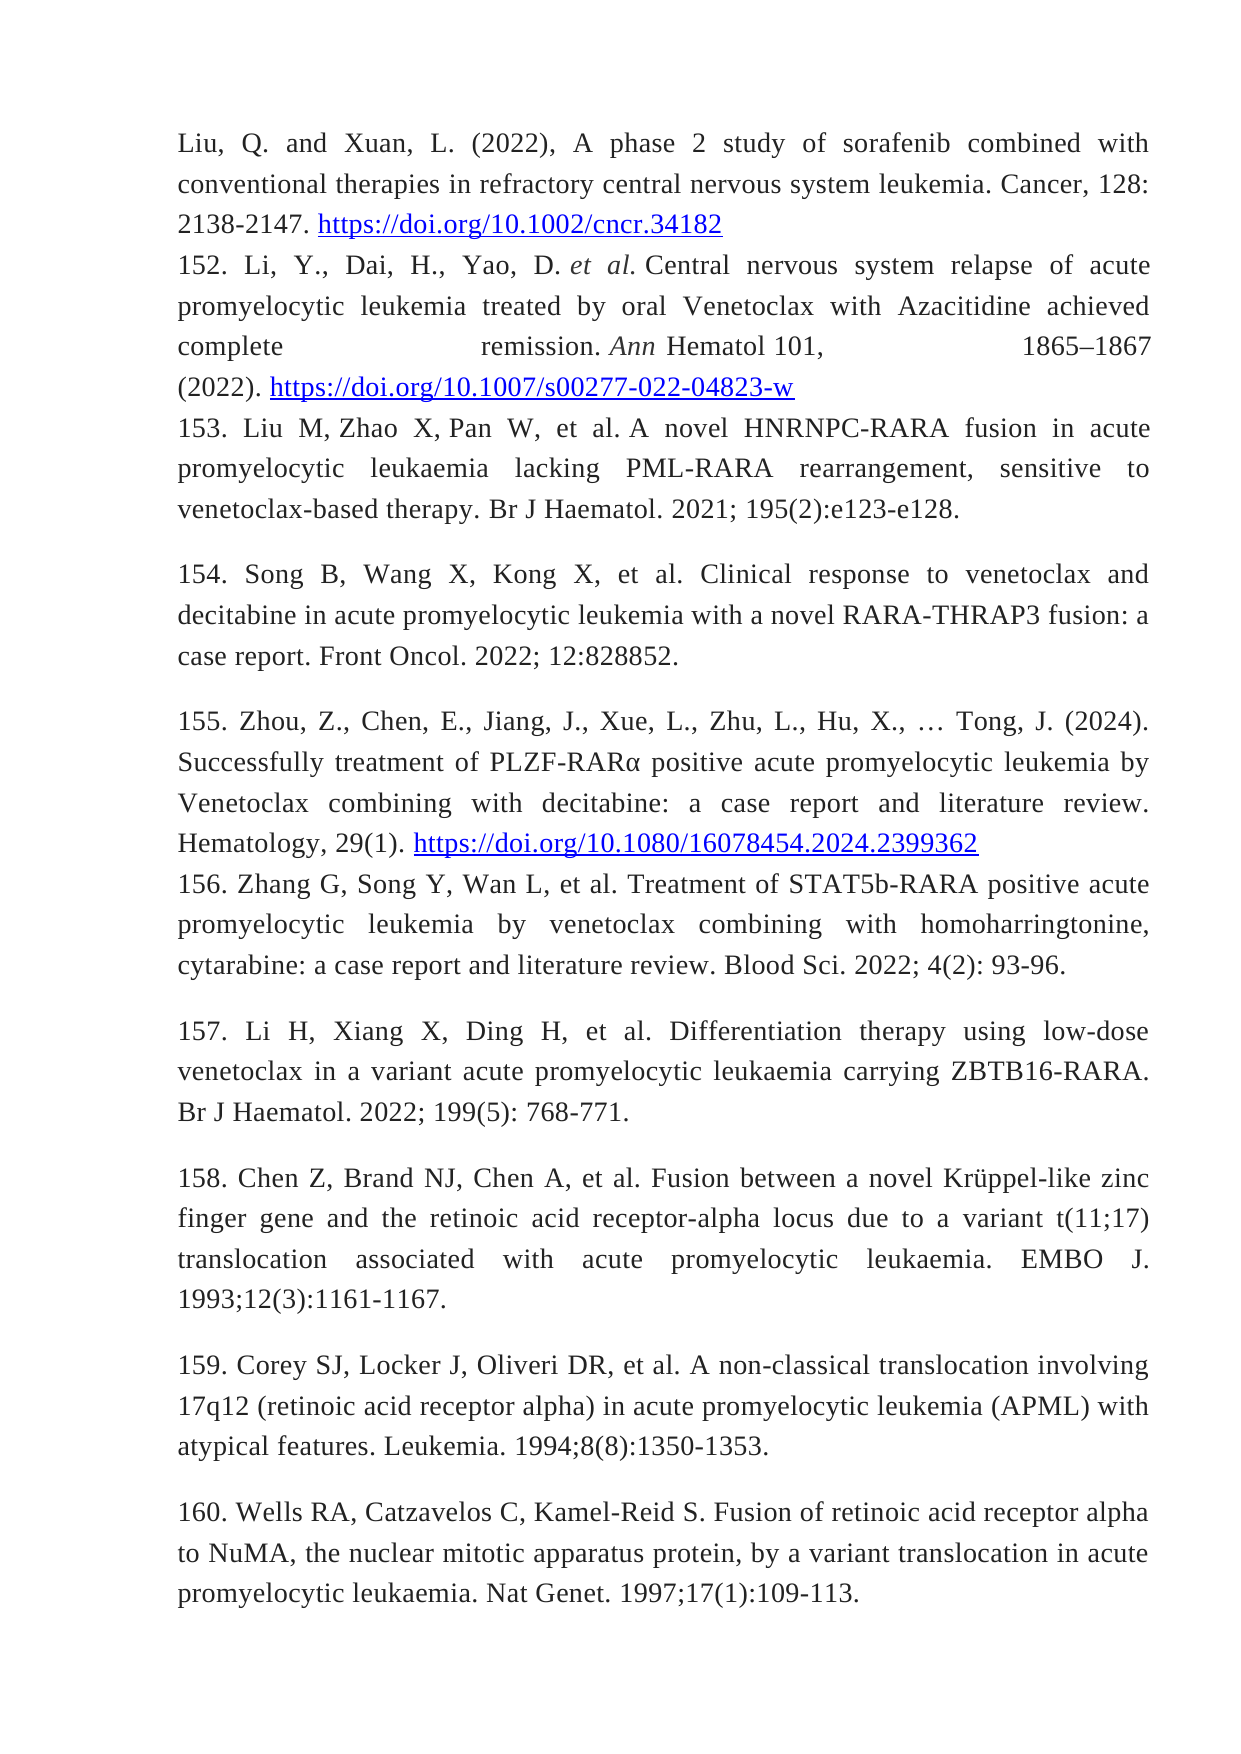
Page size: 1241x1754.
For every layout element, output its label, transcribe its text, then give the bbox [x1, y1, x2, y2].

text 155. Zhou, Z., Chen, E., Jiang, J., Xue, L., Zhu, L., Hu, X., … Tong, J. (2024). Successfully treatment of PLZF-RARα positive acute promyelocytic leukemia by Venetoclax combining with decitabine: a case report and literature review. Hematology, 29(1). https://doi.org/10.1080/16078454.2024.2399362 [177, 696, 1152, 859]
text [177, 118, 1152, 240]
text 152. Li, Y., Dai, H., Yao, D. et al. Central nervous system relapse of acute promyelocytic leukemia treated by oral Venetoclax with Azacitidine achieved complete remission. Ann Hematol 101, 1865–1867 (2022). https://doi.org/10.1007/s00277-022-04823-w [177, 240, 1152, 402]
text 157. Li H, Xiang X, Ding H, et al. Differentiation therapy using low-dose venetoclax in a variant acute promyelocytic leukaemia carrying ZBTB16-RARA. Br J Haematol. 2022; 199(5): 768-771. [177, 1006, 1152, 1127]
text 154. Song B, Wang X, Kong X, et al. Clinical response to venetoclax and decitabine in acute promyelocytic leukemia with a novel RARA-THRAP3 fusion: a case report. Front Oncol. 2022; 12:828852. [177, 549, 1152, 671]
text 156. Zhang G, Song Y, Wan L, et al. Treatment of STAT5b-RARA positive acute promyelocytic leukemia by venetoclax combining with homoharringtonine, cytarabine: a case report and literature review. Blood Sci. 2022; 4(2): 93-96. [177, 859, 1152, 981]
text 158. Chen Z, Brand NJ, Chen A, et al. Fusion between a novel Krüppel-like zinc finger gene and the retinoic acid receptor-alpha locus due to a variant t(11;17) translocation associated with acute promyelocytic leukaemia. EMBO J. 1993;12(3):1161-1167. [177, 1152, 1152, 1315]
text 153. Liu M, Zhao X, Pan W, et al. A novel HNRNPC-RARA fusion in acute promyelocytic leukaemia lacking PML-RARA rearrangement, sensitive to venetoclax-based therapy. Br J Haematol. 2021; 195(2):e123-e128. [177, 402, 1152, 524]
text 159. Corey SJ, Locker J, Oliveri DR, et al. A non-classical translocation involving 17q12 (retinoic acid receptor alpha) in acute promyelocytic leukemia (APML) with atypical features. Leukemia. 1994;8(8):1350-1353. [177, 1340, 1152, 1462]
text 160. Wells RA, Catzavelos C, Kamel-Reid S. Fusion of retinoic acid receptor alpha to NuMA, the nuclear mitotic apparatus protein, by a variant translocation in acute promyelocytic leukaemia. Nat Genet. 1997;17(1):109-113. [177, 1487, 1152, 1609]
